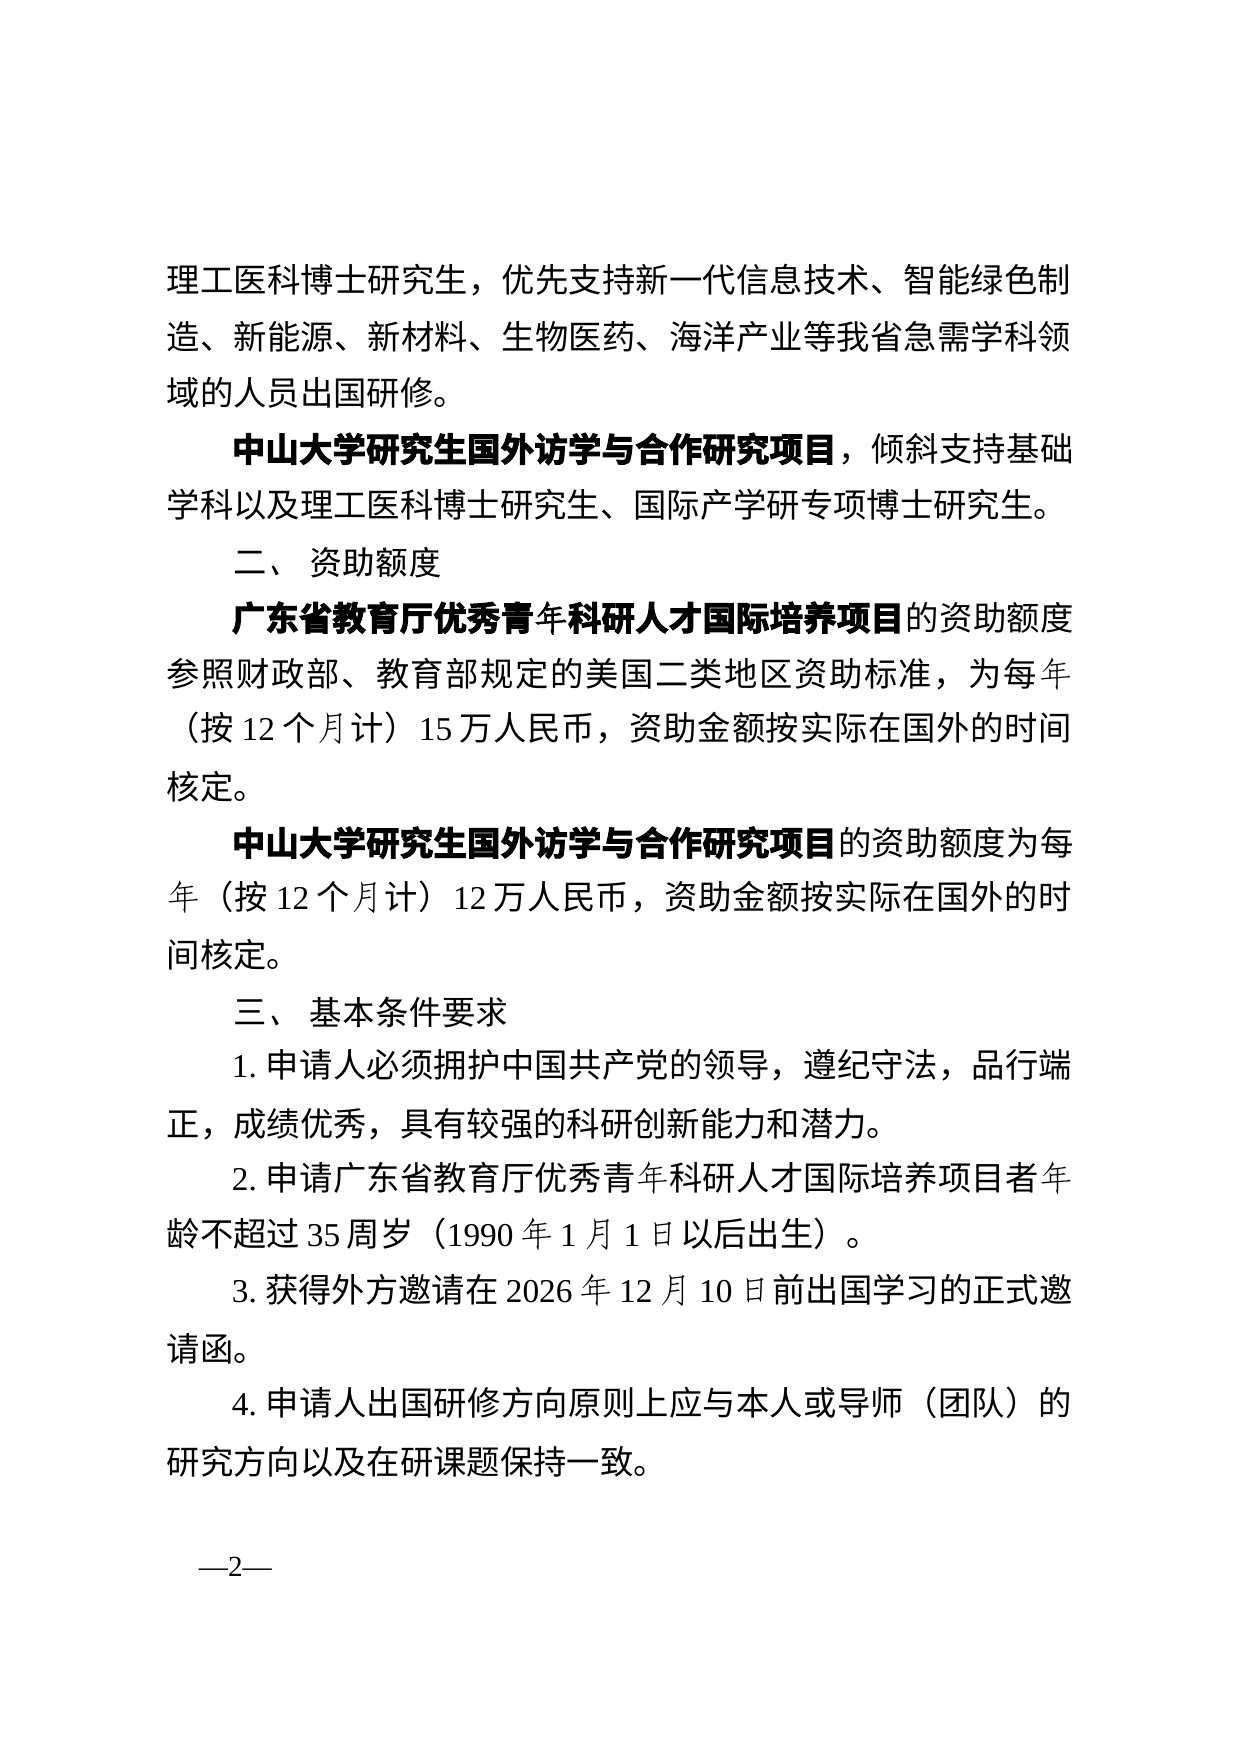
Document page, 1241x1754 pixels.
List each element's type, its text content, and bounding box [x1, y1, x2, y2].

list 资助额度 [233, 523, 1074, 579]
text 中山大学研究生国外访学与合作研究项目，倾斜支持基础学科以及理工医科博士研究生、国际产学研专项博士研究生。 [167, 410, 1074, 523]
text 4. 申请人出国研修方向原则上应与本人或导师（团队）的研究方向以及在研课题保持一致。 [167, 1366, 1074, 1479]
text 广东省教育厅优秀青年科研人才国际培养项目的资助额度参照财政部、教育部规定的美国二类地区资助标准，为每年（按12个月计）15万人民币，资助金额按实际在国外的时间核定。 [167, 579, 1074, 804]
text 1. 申请人必须拥护中国共产党的领导，遵纪守法，品行端正，成绩优秀，具有较强的科研创新能力和潜力。 [167, 1029, 1074, 1141]
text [167, 241, 1074, 410]
text 3. 获得外方邀请在2026年12月10日前出国学习的正式邀请函。 [167, 1254, 1074, 1366]
text 中山大学研究生国外访学与合作研究项目的资助额度为每年（按12个月计）12万人民币，资助金额按实际在国外的时间核定。 [167, 804, 1074, 973]
text 2. 申请广东省教育厅优秀青年科研人才国际培养项目者年龄不超过35周岁（1990年1月1日以后出生）。 [167, 1141, 1074, 1254]
list 基本条件要求 [233, 973, 1074, 1029]
